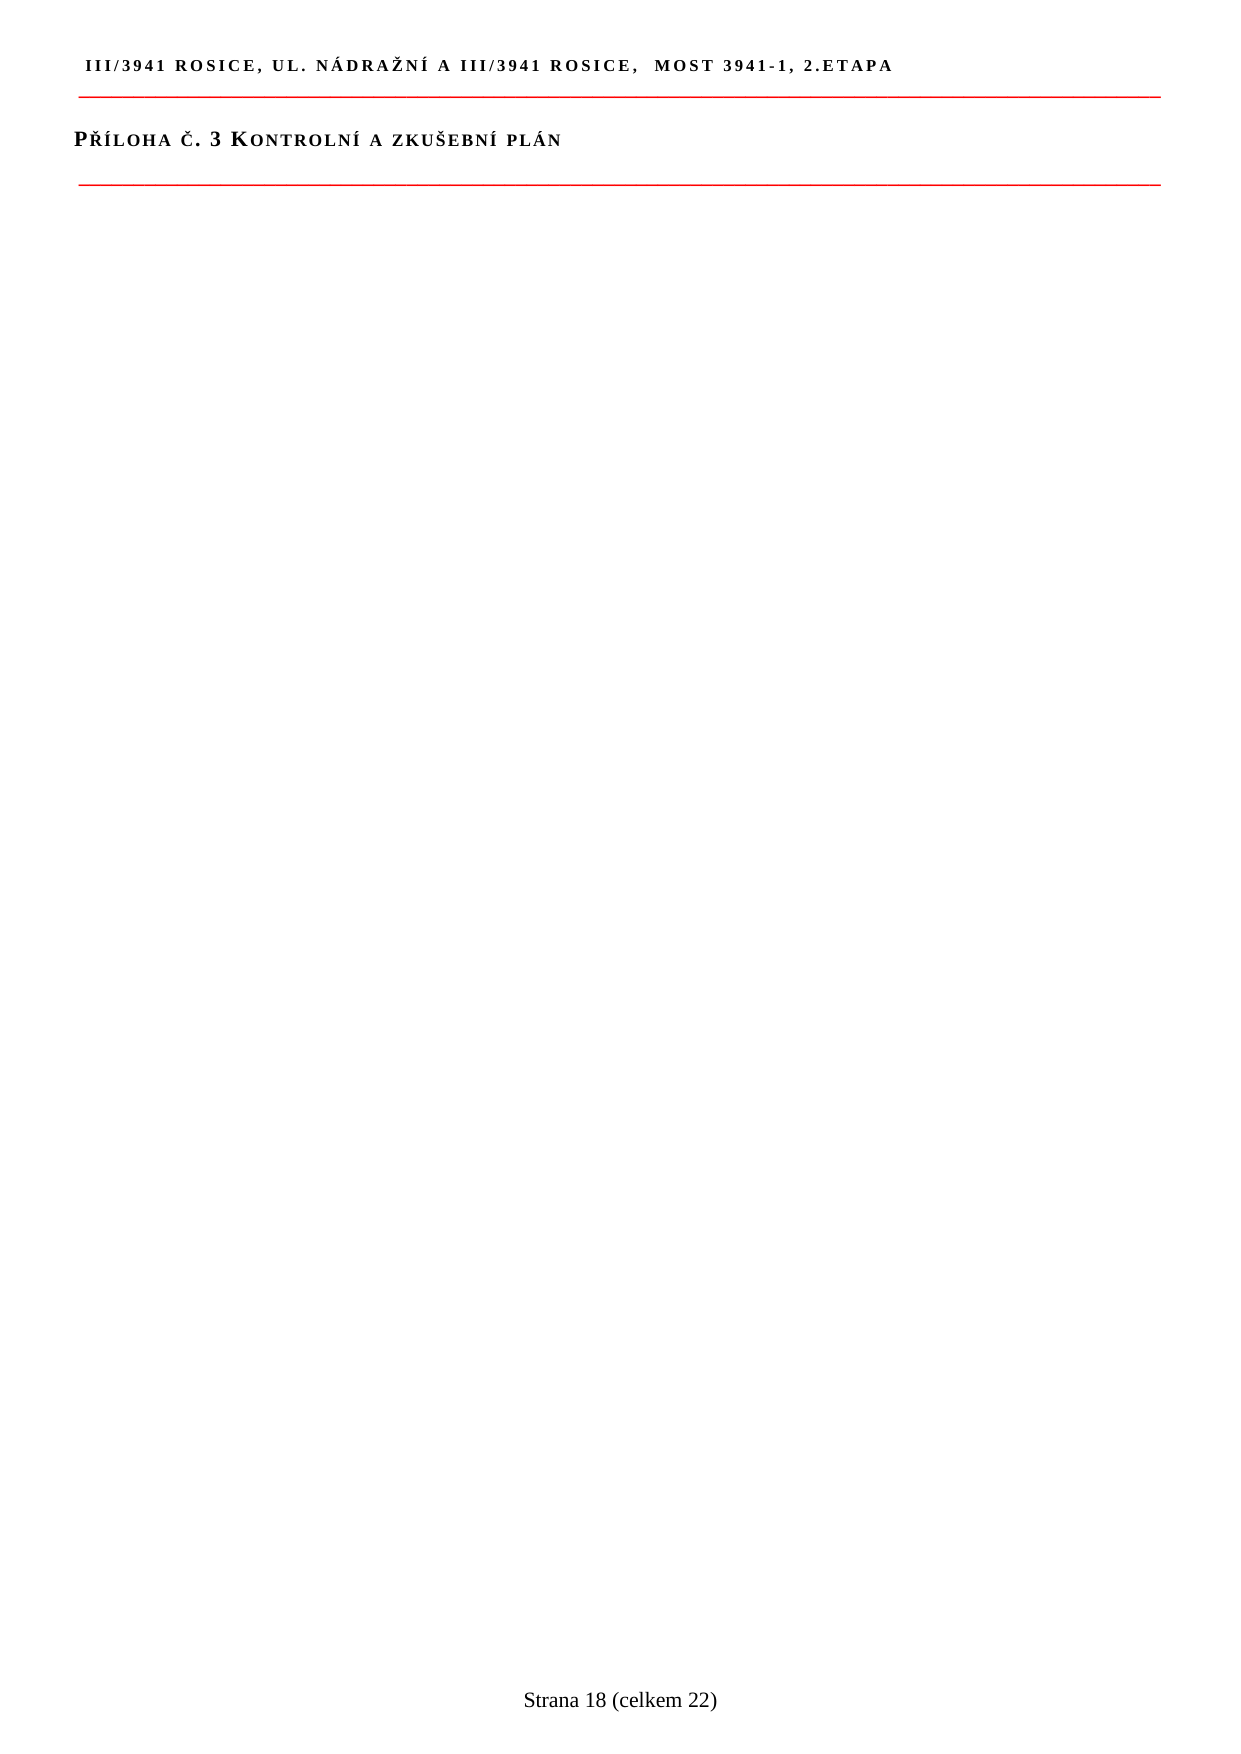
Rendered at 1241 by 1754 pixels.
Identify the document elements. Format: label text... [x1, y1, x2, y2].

text ___________________________________________________________________________________________________ [74, 163, 1166, 189]
text Příloha č. 3 Kontrolní a zkušební plán [74, 126, 1166, 151]
